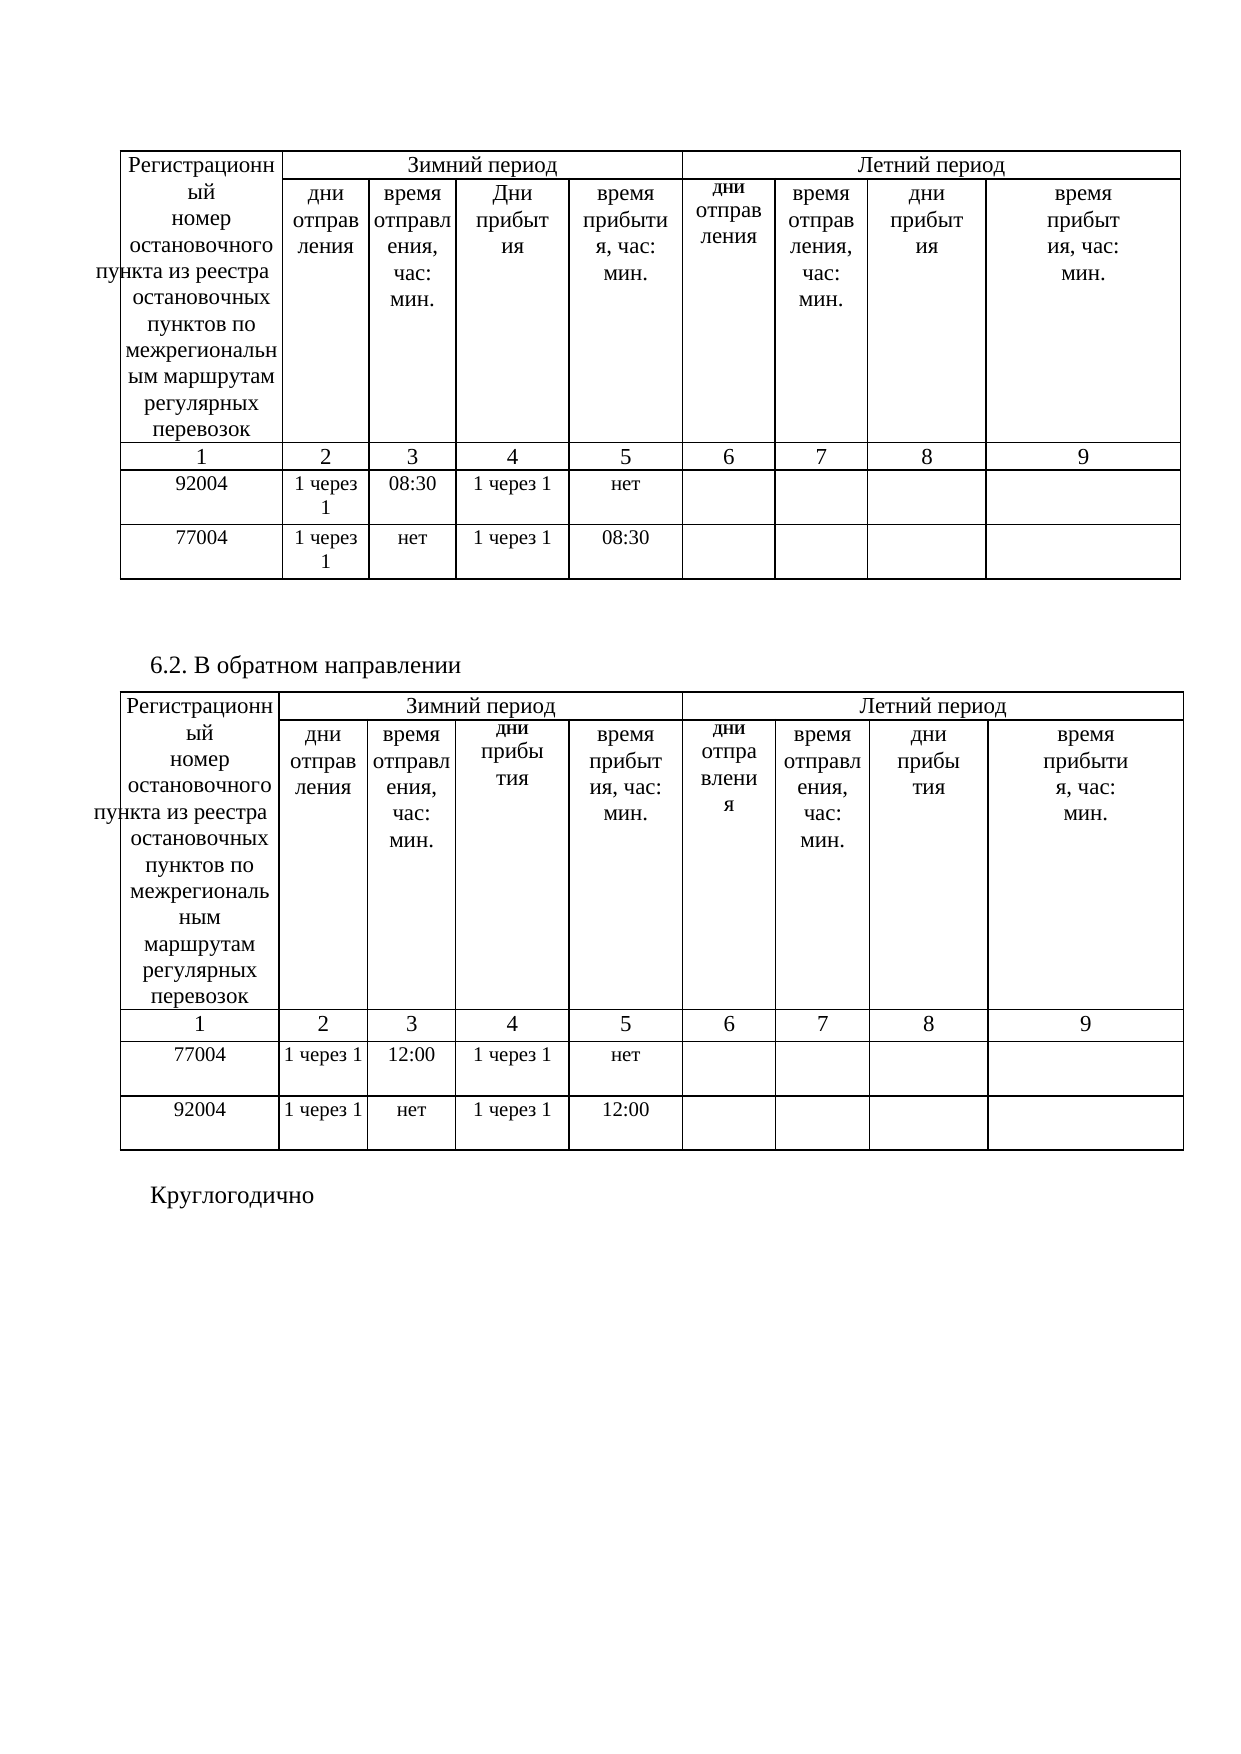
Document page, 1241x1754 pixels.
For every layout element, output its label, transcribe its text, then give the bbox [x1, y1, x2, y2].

table_cell 1 через 1 [456, 1097, 568, 1149]
table_cell [776, 1097, 869, 1149]
table_cell 7 [776, 1010, 869, 1041]
table_cell 12:00 [570, 1097, 682, 1149]
table_cell 1 через 1 [283, 525, 368, 578]
table_cell дни отправ ления [280, 721, 367, 1009]
table_cell [776, 525, 867, 578]
table_cell 1 через 1 [456, 1042, 568, 1095]
table_cell 2 [280, 1010, 367, 1041]
table_cell нет [370, 525, 455, 578]
table_cell 9 [989, 1010, 1183, 1041]
table_cell 1 [121, 1010, 278, 1041]
table_cell 92004 [121, 471, 282, 524]
table_cell Дни прибыт ия [457, 180, 568, 441]
table_cell 1 через 1 [280, 1042, 367, 1095]
table_cell ДНИ отправ ления [683, 180, 774, 441]
table_cell нет [368, 1097, 455, 1149]
table_cell дни прибыт ия [868, 180, 985, 441]
table_cell 1 через 1 [280, 1097, 367, 1149]
table_cell нет [570, 471, 682, 524]
table_cell [987, 525, 1180, 578]
table_cell 08:30 [370, 471, 455, 524]
table_cell 9 [987, 443, 1180, 469]
table_header Зимний период [283, 152, 682, 178]
table_header Зимний период [280, 693, 682, 719]
table_cell 3 [368, 1010, 455, 1041]
table_cell 8 [870, 1010, 987, 1041]
table_cell ДНИ прибы тия [456, 721, 568, 1009]
table_cell [989, 1097, 1183, 1149]
table_cell 1 через 1 [457, 471, 568, 524]
table_cell 08:30 [570, 525, 682, 578]
table_cell 1 через 1 [283, 471, 368, 524]
table_cell 77004 [121, 1042, 278, 1095]
table_header Летний период [683, 693, 1183, 719]
table_cell [870, 1097, 987, 1149]
table_cell [870, 1042, 987, 1095]
table_cell [868, 471, 985, 524]
table_cell время отправл ения, час: мин. [370, 180, 455, 441]
table_cell дни отправ ления [283, 180, 368, 441]
table_cell 7 [776, 443, 867, 469]
table_cell [683, 1042, 775, 1095]
table_cell 77004 [121, 525, 282, 578]
table_cell 8 [868, 443, 985, 469]
table_cell 6 [683, 443, 774, 469]
table_cell время отправл ения, час: мин. [368, 721, 455, 1009]
table_cell 3 [370, 443, 455, 469]
table_cell время прибыт ия, час: мин. [570, 721, 682, 1009]
table_cell 2 [283, 443, 368, 469]
table_cell [683, 525, 774, 578]
table_cell ДНИ отпра влени я [683, 721, 775, 1009]
text 6.2. В обратном направлении [150, 650, 1090, 678]
table_cell нет [570, 1042, 682, 1095]
table_cell время отправ ления, час: мин. [776, 180, 867, 441]
table_cell 6 [683, 1010, 775, 1041]
table_cell дни прибы тия [870, 721, 987, 1009]
table_cell [868, 525, 985, 578]
table_cell время прибыт ия, час: мин. [987, 180, 1180, 441]
text Круглогодично [150, 1180, 1090, 1208]
table_cell 1 через 1 [457, 525, 568, 578]
table_header Летний период [683, 152, 1180, 178]
table_cell время прибыти я, час: мин. [989, 721, 1183, 1009]
table_cell [683, 1097, 775, 1149]
table_cell [776, 1042, 869, 1095]
table_cell время прибыти я, час: мин. [570, 180, 682, 441]
table_cell [776, 471, 867, 524]
table_cell [683, 471, 774, 524]
table_cell время отправл ения, час: мин. [776, 721, 869, 1009]
table_cell 5 [570, 443, 682, 469]
table_cell 4 [456, 1010, 568, 1041]
table_cell [987, 471, 1180, 524]
table_header Регистрационный номер остановочного пункта из реестра остановочных пунктов по межрегиональным маршрутам регулярных перевозок [121, 693, 278, 1009]
table_cell 5 [570, 1010, 682, 1041]
table_cell 92004 [121, 1097, 278, 1149]
table_header Регистрационный номер остановочного пункта из реестра остановочных пунктов по межрегиональным маршрутам регулярных перевозок [121, 152, 282, 441]
table_cell [989, 1042, 1183, 1095]
table_cell 12:00 [368, 1042, 455, 1095]
table_cell 4 [457, 443, 568, 469]
table_cell 1 [121, 443, 282, 469]
